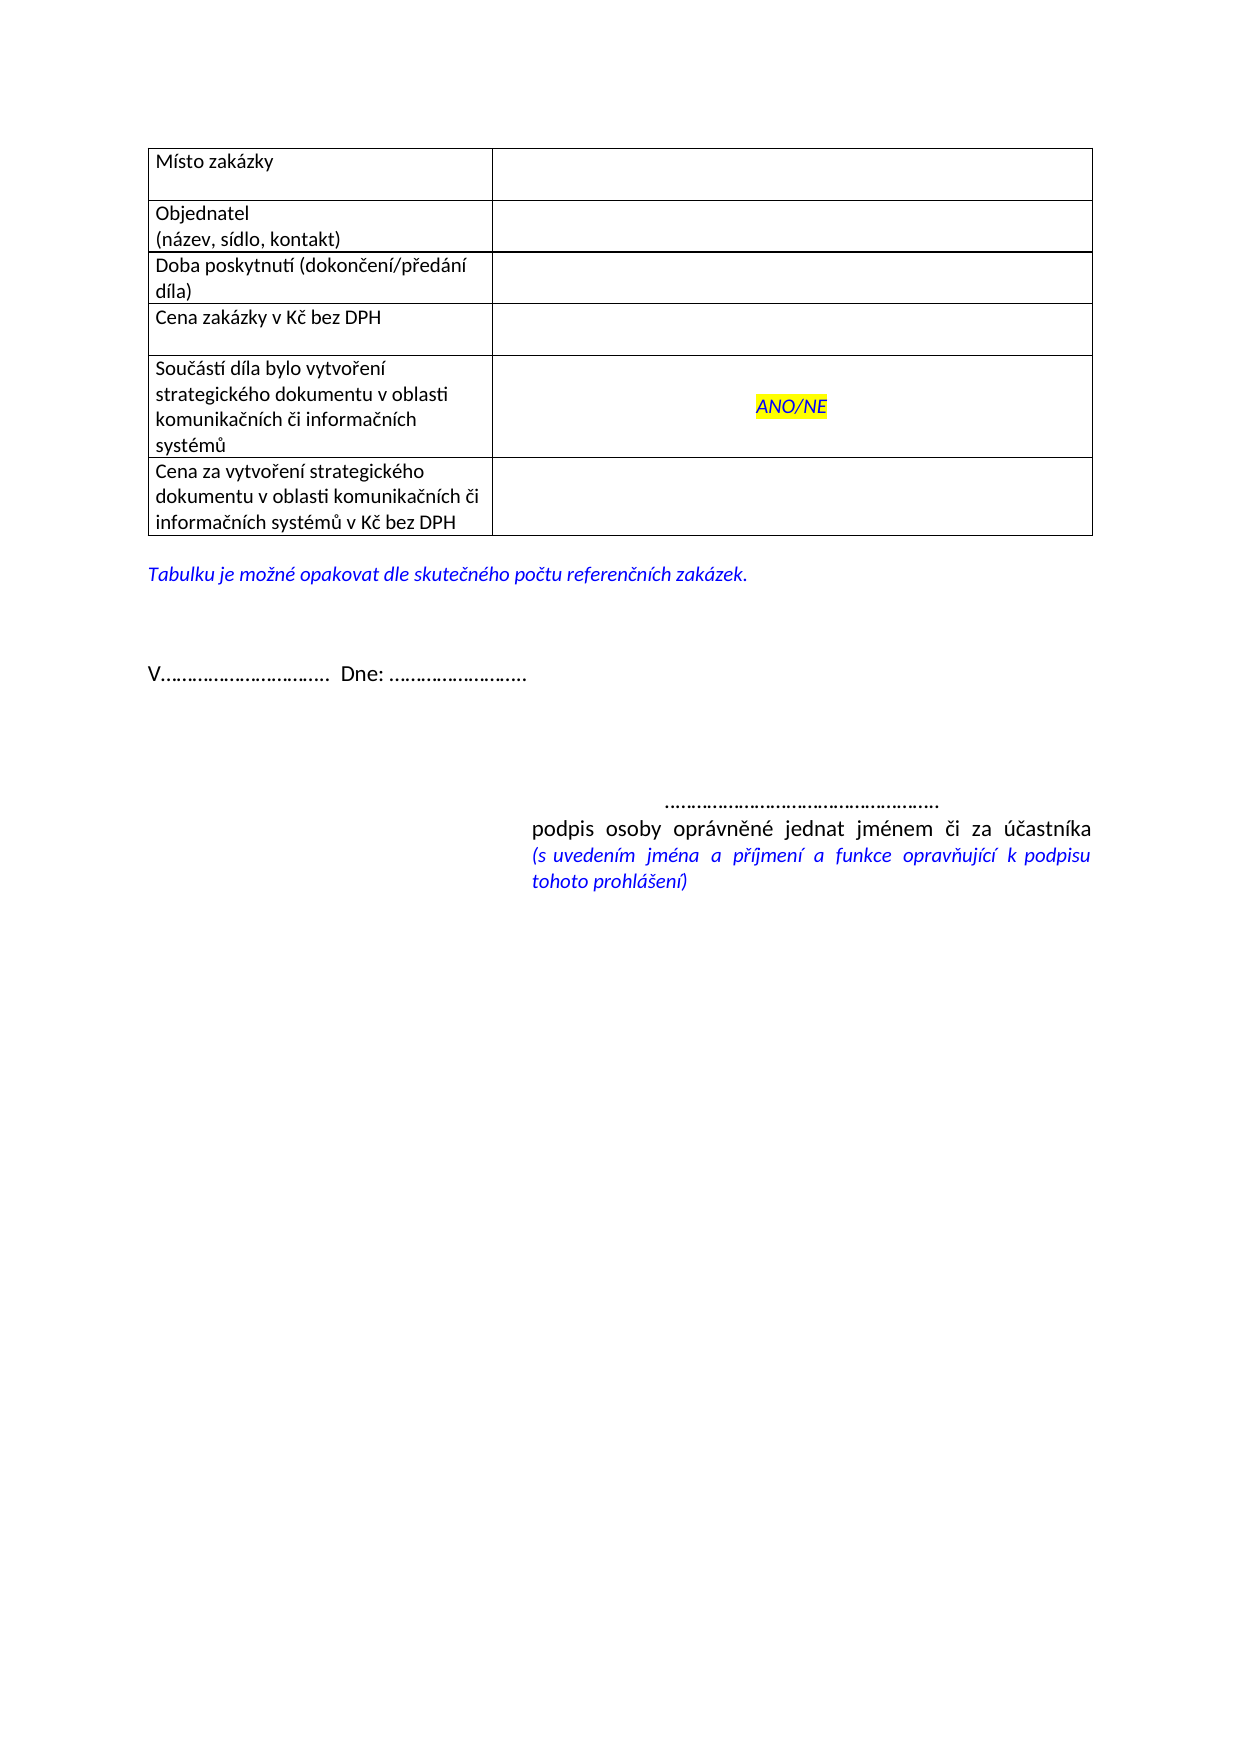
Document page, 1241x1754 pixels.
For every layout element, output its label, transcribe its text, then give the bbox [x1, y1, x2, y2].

table_cell [493, 253, 1092, 303]
table_cell Cena za vytvoření strategického dokumentu v oblasti komunikačních či informačních systémů v Kč bez DPH [149, 458, 492, 534]
table_cell ANO/NE [493, 356, 1092, 457]
table_cell Součástí díla bylo vytvoření strategického dokumentu v oblasti komunikačních či informačních systémů [149, 356, 492, 457]
table_cell [493, 201, 1092, 251]
table_cell [493, 304, 1092, 354]
table_cell Cena zakázky v Kč bez DPH [149, 304, 492, 354]
list ..………………………………………….. [605, 786, 1093, 814]
table_cell [493, 458, 1092, 534]
text V………………………….. Dne: …………………….. [148, 661, 1093, 686]
table_cell [493, 149, 1092, 199]
table_cell Objednatel (název, sídlo, kontakt) [149, 201, 492, 251]
table_cell Místo zakázky [149, 149, 492, 199]
text Tabulku je možné opakovat dle skutečného počtu referenčních zakázek. [148, 561, 1093, 586]
list podpis osoby oprávněné jednat jménem či za účastníka (s uvedením jména a příjmení a funkce opravňující k podpisu tohoto prohlášení) [532, 814, 1093, 893]
table_cell Doba poskytnutí (dokončení/předání díla) [149, 253, 492, 303]
